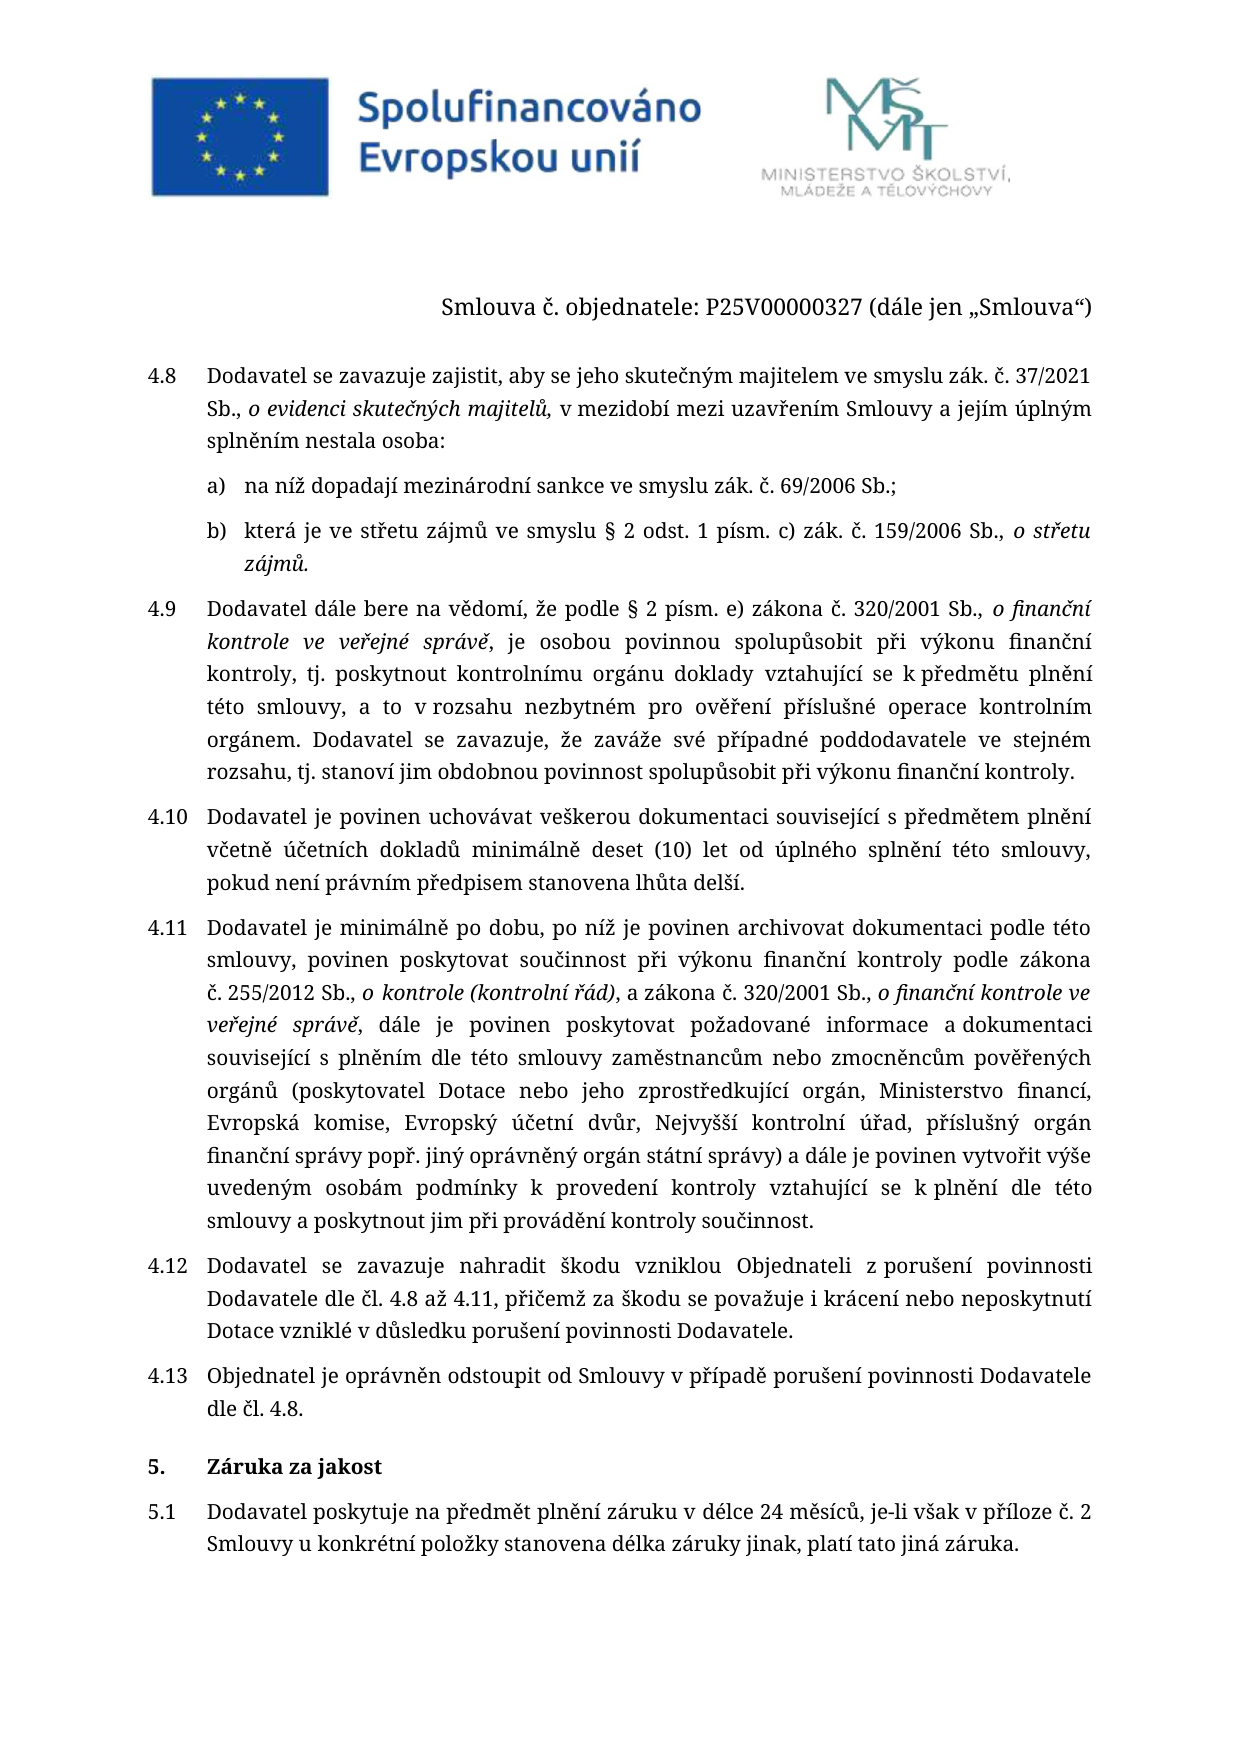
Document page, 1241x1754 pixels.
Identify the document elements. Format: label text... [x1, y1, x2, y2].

list Dodavatel se zavazuje zajistit, aby se jeho skutečným majitelem ve smyslu zák. č. 37/2021 Sb., o evidenci skutečných majitelů, v mezidobí mezi uzavřením Smlouvy a jejím úplným splněním nestala osoba: [148, 361, 1093, 455]
list Záruka za jakost [148, 1452, 1093, 1480]
list Dodavatel poskytuje na předmět plnění záruku v délce 24 měsíců, je-li však v příloze č. 2 Smlouvy u konkrétní položky stanovena délka záruky jinak, platí tato jiná záruka. [148, 1497, 1093, 1558]
list Dodavatel je minimálně po dobu, po níž je povinen archivovat dokumentaci podle této smlouvy, povinen poskytovat součinnost při výkonu finanční kontroly podle zákona č. 255/2012 Sb., o kontrole (kontrolní řád), a zákona č. 320/2001 Sb., o finanční kontrole ve veřejné správě, dále je povinen poskytovat požadované informace a dokumentaci související s plněním dle této smlouvy zaměstnancům nebo zmocněncům pověřených orgánů (poskytovatel Dotace nebo jeho zprostředkující orgán, Ministerstvo financí, Evropská komise, Evropský účetní dvůr, Nejvyšší kontrolní úřad, příslušný orgán finanční správy popř. jiný oprávněný orgán státní správy) a dále je povinen vytvořit výše uvedeným osobám podmínky k provedení kontroly vztahující se k plnění dle této smlouvy a poskytnout jim při provádění kontroly součinnost. [148, 913, 1093, 1234]
list Dodavatel se zavazuje nahradit škodu vzniklou Objednateli z porušení povinnosti Dodavatele dle čl. 4.8 až 4.11, přičemž za škodu se považuje i krácení nebo neposkytnutí Dotace vzniklé v důsledku porušení povinnosti Dodavatele. [148, 1251, 1093, 1345]
list která je ve střetu zájmů ve smyslu § 2 odst. 1 písm. c) zák. č. 159/2006 Sb., o střetu zájmů. [207, 517, 1093, 578]
list Dodavatel dále bere na vědomí, že podle § 2 písm. e) zákona č. 320/2001 Sb., o finanční kontrole ve veřejné správě, je osobou povinnou spolupůsobit při výkonu finanční kontroly, tj. poskytnout kontrolnímu orgánu doklady vztahující se k předmětu plnění této smlouvy, a to v rozsahu nezbytném pro ověření příslušné operace kontrolním orgánem. Dodavatel se zavazuje, že zaváže své případné poddodavatele ve stejném rozsahu, tj. stanoví jim obdobnou povinnost spolupůsobit při výkonu finanční kontroly. [148, 594, 1093, 786]
list Objednatel je oprávněn odstoupit od Smlouvy v případě porušení povinnosti Dodavatele dle čl. 4.8. [148, 1362, 1093, 1423]
list na níž dopadají mezinárodní sankce ve smyslu zák. č. 69/2006 Sb.; [207, 471, 1093, 500]
picture [147, 73, 1012, 202]
list Dodavatel je povinen uchovávat veškerou dokumentaci související s předmětem plnění včetně účetních dokladů minimálně deset (10) let od úplného splnění této smlouvy, pokud není právním předpisem stanovena lhůta delší. [148, 802, 1093, 896]
